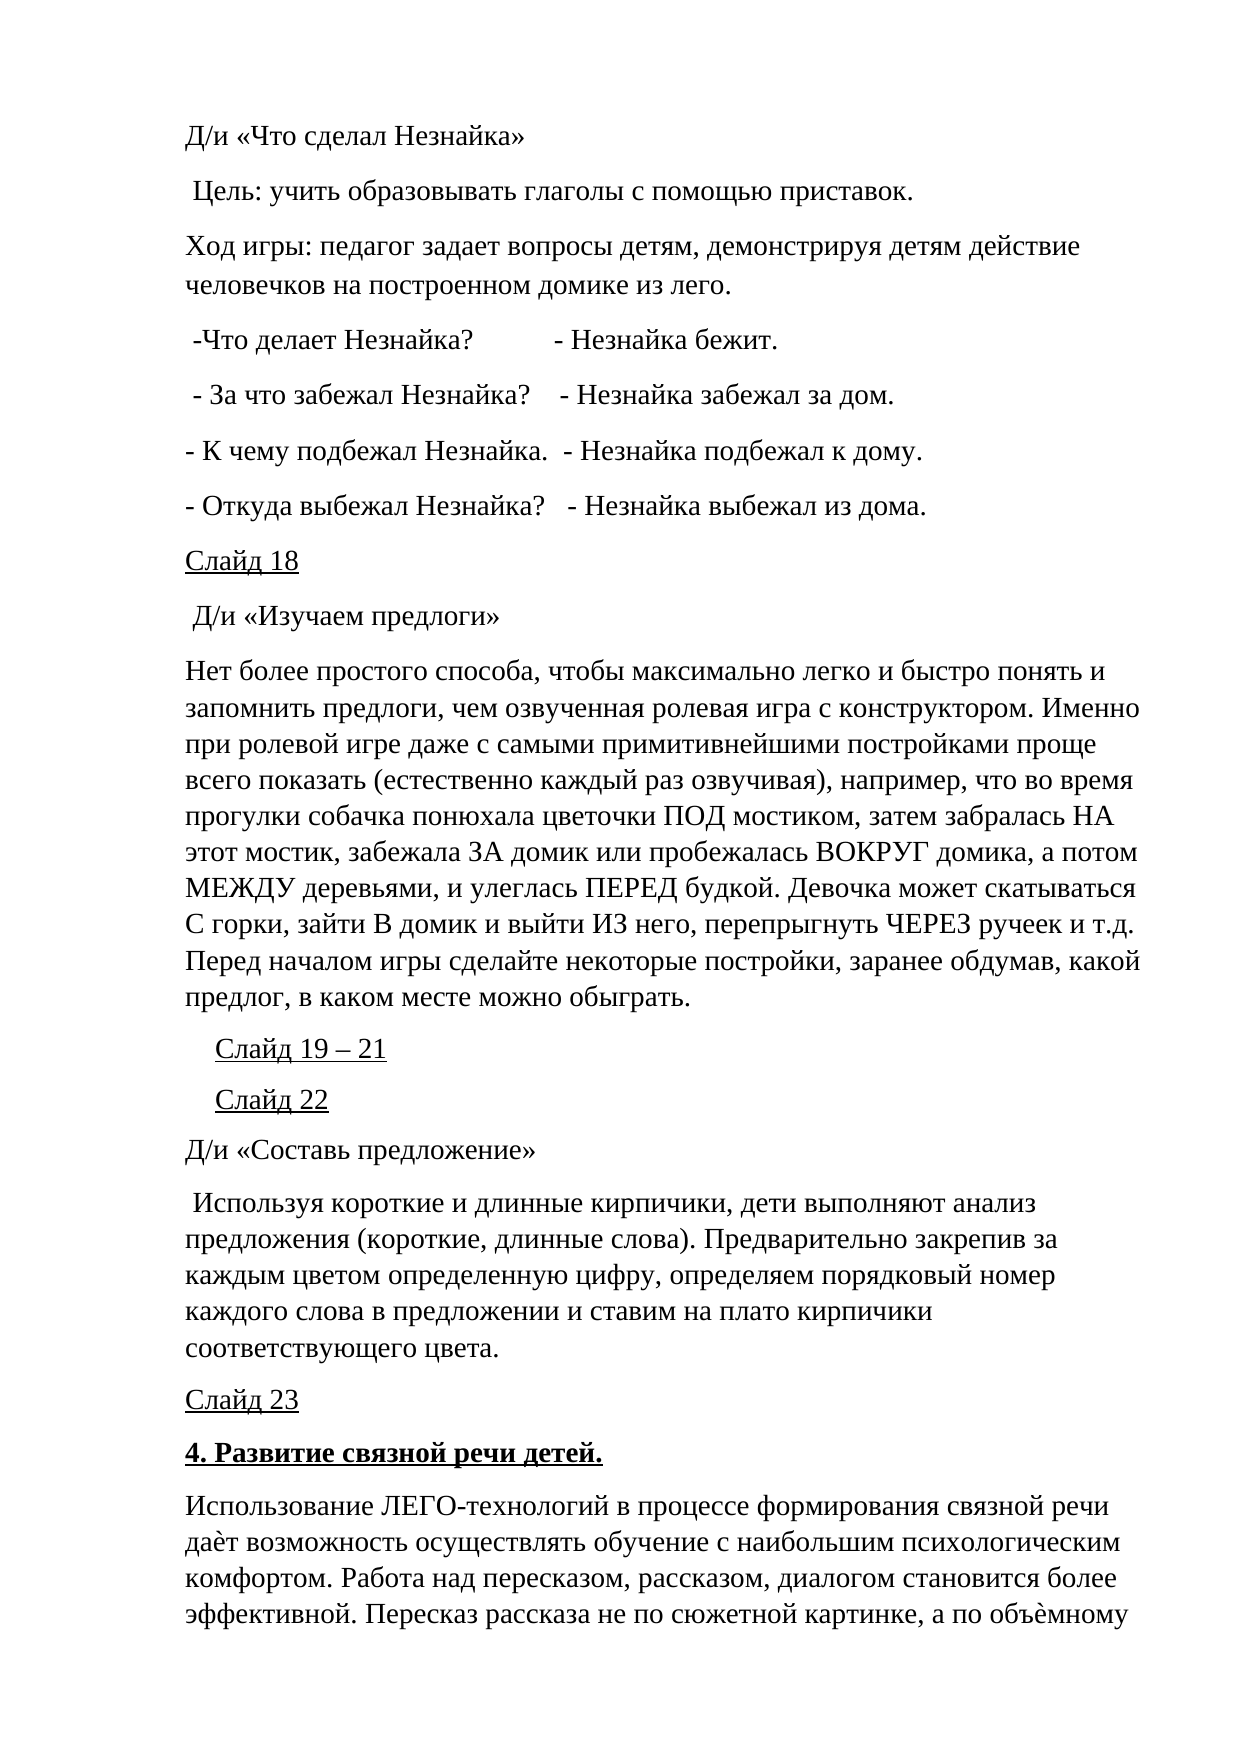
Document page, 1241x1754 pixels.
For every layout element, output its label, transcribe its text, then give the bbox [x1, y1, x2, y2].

text Цель: учить образовывать глаголы с помощью приставок. [185, 173, 1152, 207]
text - К чему подбежал Незнайка. - Незнайка подбежал к дому. [185, 433, 1152, 466]
text Слайд 19 – 21 [177, 1032, 1152, 1065]
text Д/и «Составь предложение» [185, 1132, 1152, 1166]
text Нет более простого способа, чтобы максимально легко и быстро понять и запомнить предлоги, чем озвученная ролевая игра с конструктором. Именно при ролевой игре даже с самыми примитивнейшими постройками проще всего показать (естественно каждый раз озвучивая), например, что во время прогулки собачка понюхала цветочки ПОД мостиком, затем забралась НА этот мостик, забежала ЗА домик или пробежалась ВОКРУГ домика, а потом МЕЖДУ деревьями, и улеглась ПЕРЕД будкой. Девочка может скатываться С горки, зайти В домик и выйти ИЗ него, перепрыгнуть ЧЕРЕЗ ручеек и т.д. Перед началом игры сделайте некоторые постройки, заранее обдумав, какой предлог, в каком месте можно обыграть. [185, 653, 1152, 1012]
text Ход игры: педагог задает вопросы детям, демонстрируя детям действие человечков на построенном домике из лего. [185, 228, 1152, 301]
text - За что забежал Незнайка? - Незнайка забежал за дом. [185, 377, 1152, 411]
text Слайд 18 [185, 543, 1152, 577]
text Используя короткие и длинные кирпичики, дети выполняют анализ предложения (короткие, длинные слова). Предварительно закрепив за каждым цветом определенную цифру, определяем порядковый номер каждого слова в предложении и ставим на плато кирпичики соответствующего цвета. [185, 1185, 1152, 1363]
text - Откуда выбежал Незнайка? - Незнайка выбежал из дома. [185, 488, 1152, 521]
text Слайд 22 [177, 1082, 1152, 1116]
text Д/и «Изучаем предлоги» [185, 598, 1152, 632]
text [185, 1488, 1152, 1630]
text 4. Развитие связной речи детей. [185, 1435, 1152, 1469]
text -Что делает Незнайка? - Незнайка бежит. [185, 322, 1152, 356]
text Слайд 23 [185, 1382, 1152, 1416]
text Д/и «Что сделал Незнайка» [185, 118, 1152, 152]
